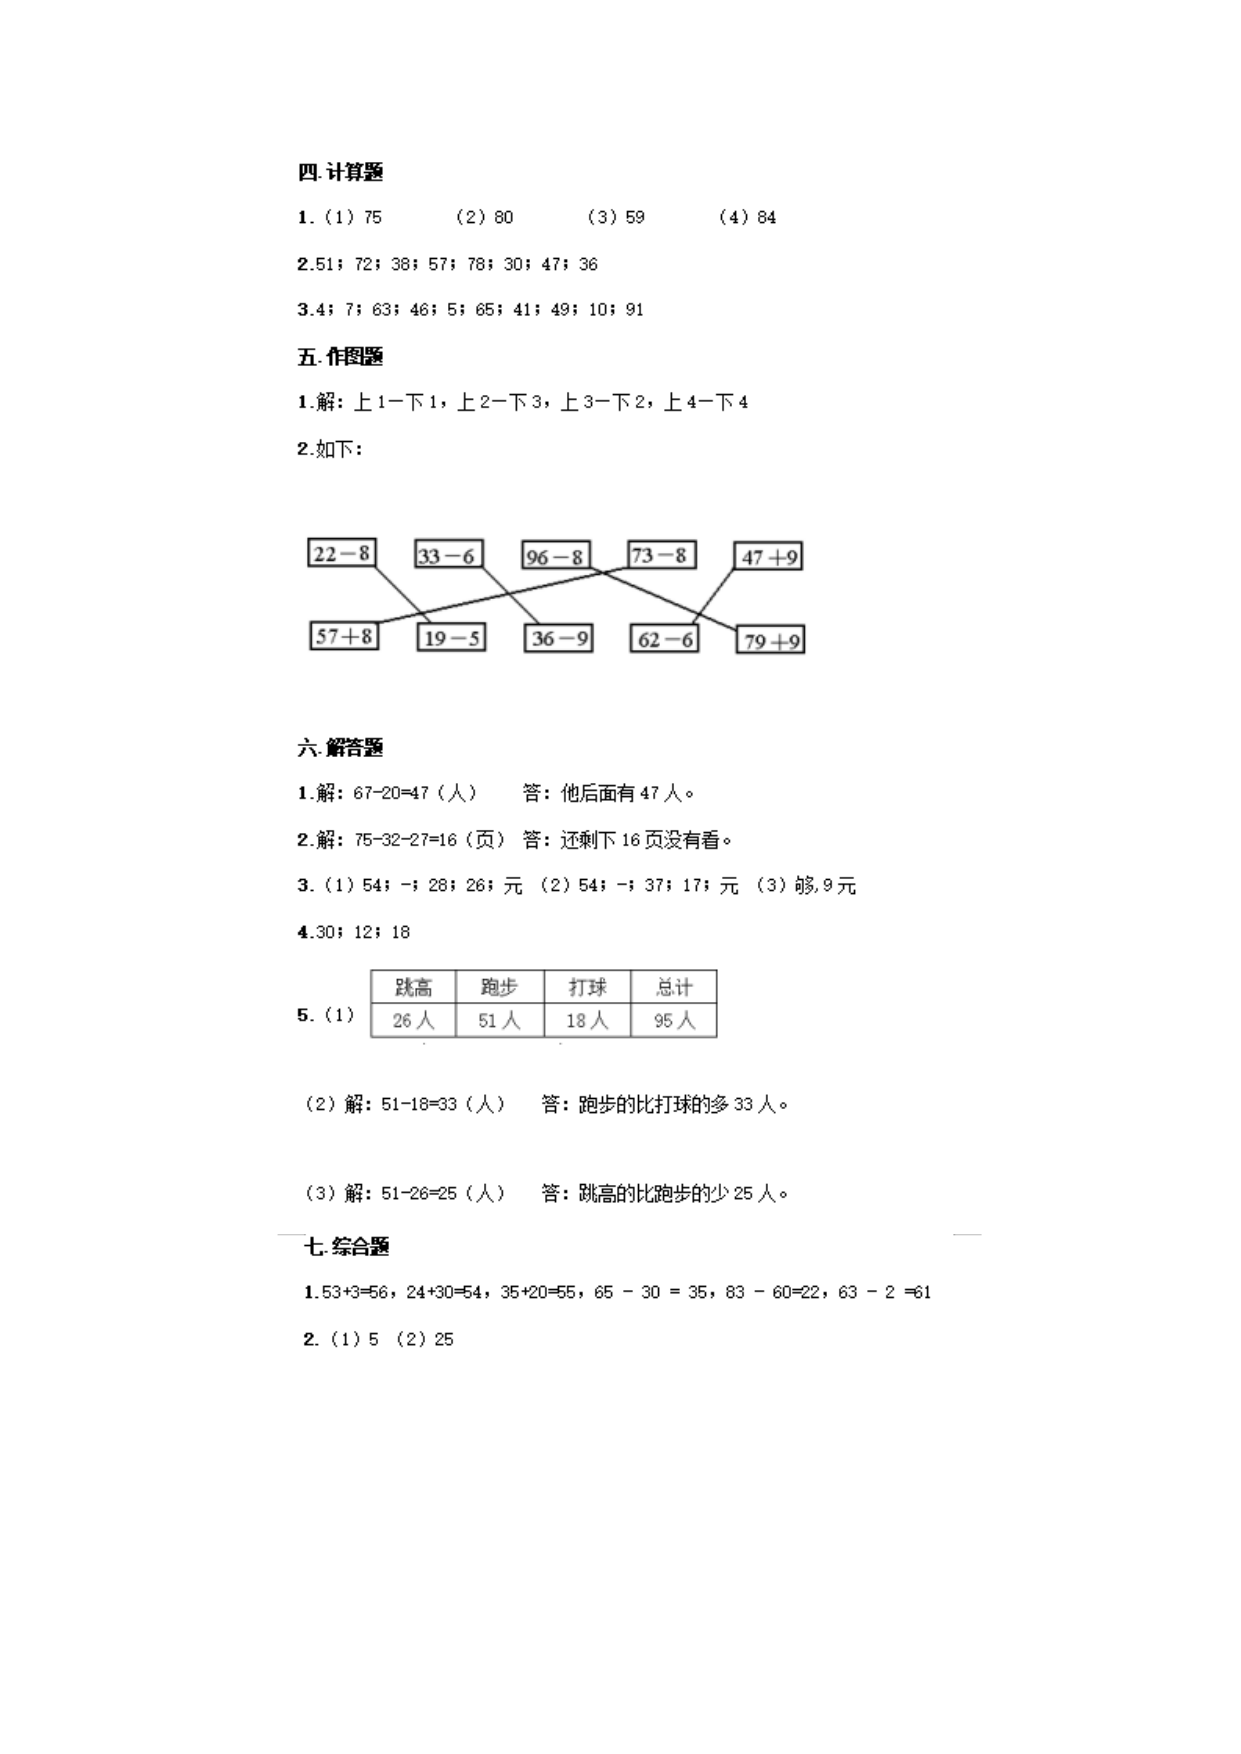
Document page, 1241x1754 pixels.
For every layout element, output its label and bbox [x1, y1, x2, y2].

picture [256, 162, 984, 1220]
picture [256, 1234, 985, 1363]
